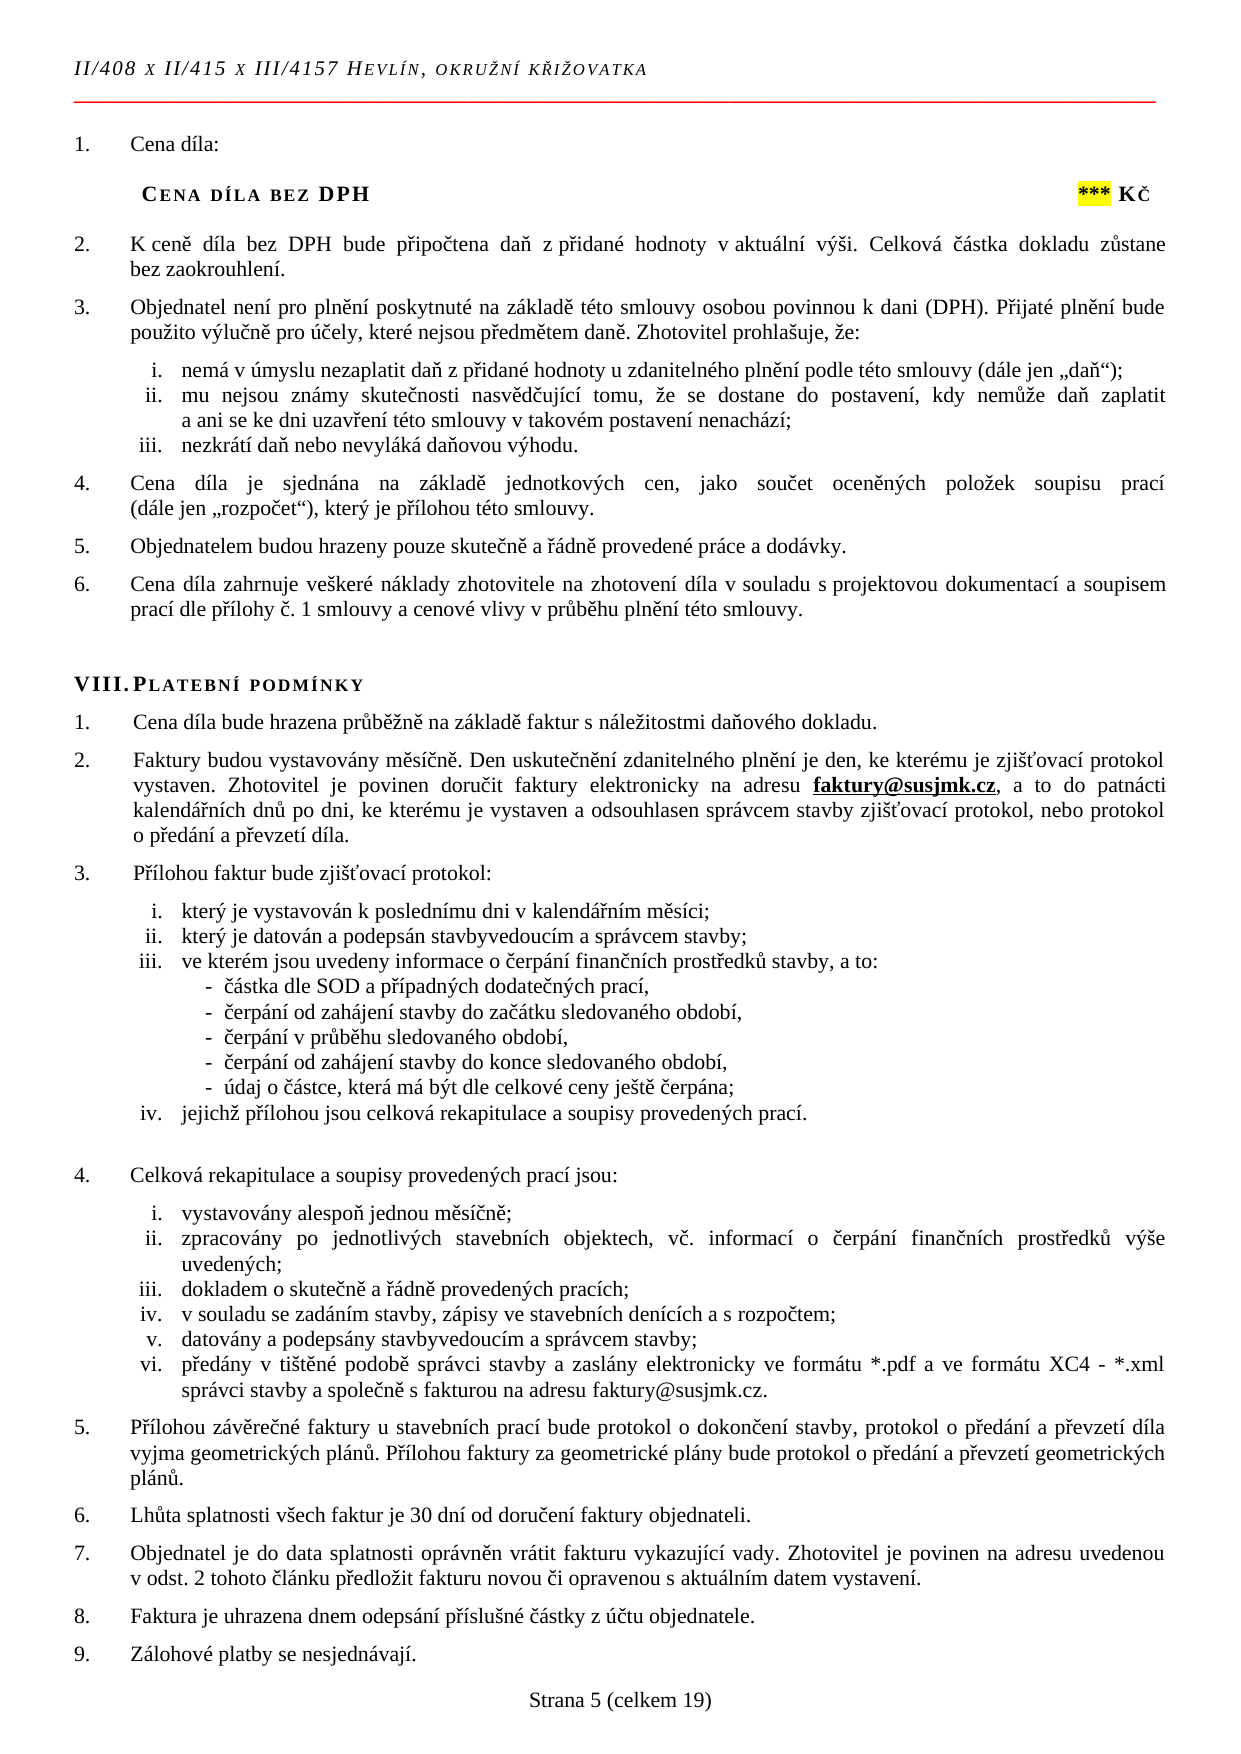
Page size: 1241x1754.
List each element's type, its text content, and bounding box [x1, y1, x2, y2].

list Lhůta splatnosti všech faktur je 30 dní od doručení faktury objednateli. [74, 1502, 1167, 1528]
list dokladem o skutečně a řádně provedených pracích; [162, 1276, 1167, 1301]
list čerpání v průběhu sledovaného období, [205, 1024, 1167, 1049]
table_header Cena díla bez DPH [130, 168, 824, 218]
list nemá v úmyslu nezaplatit daň z přidané hodnoty u zdanitelného plnění podle této smlouvy (dále jen „daň“); [162, 357, 1167, 382]
list Objednatel je do data splatnosti oprávněn vrátit fakturu vykazující vady. Zhotovitel je povinen na adresu uvedenou v odst. 2 tohoto článku předložit fakturu novou či opravenou s aktuálním datem vystavení. [74, 1540, 1167, 1591]
list Cena díla: [74, 131, 1167, 156]
list Zálohové platby se nesjednávají. [74, 1641, 1167, 1666]
list Faktura je uhrazena dnem odepsání příslušné částky z účtu objednatele. [74, 1603, 1167, 1628]
list Přílohou faktur bude zjišťovací protokol: [74, 860, 1167, 885]
list Cena díla bude hrazena průběžně na základě faktur s náležitostmi daňového dokladu. [74, 709, 1167, 734]
list jejichž přílohou jsou celková rekapitulace a soupisy provedených prací. [162, 1099, 1167, 1125]
list Cena díla zahrnuje veškeré náklady zhotovitele na zhotovení díla v souladu s projektovou dokumentací a soupisem prací dle přílohy č. 1 smlouvy a cenové vlivy v průběhu plnění této smlouvy. [74, 571, 1167, 621]
table_header *** Kč [824, 168, 1161, 218]
list který je datován a podepsán stavbyvedoucím a správcem stavby; [162, 923, 1167, 948]
list který je vystavován k poslednímu dni v kalendářním měsíci; [162, 898, 1167, 923]
list údaj o částce, která má být dle celkové ceny ještě čerpána; [205, 1074, 1167, 1099]
list nezkrátí daň nebo nevyláká daňovou výhodu. [162, 432, 1167, 458]
list čerpání od zahájení stavby do začátku sledovaného období, [205, 999, 1167, 1024]
list zpracovány po jednotlivých stavebních objektech, vč. informací o čerpání finančních prostředků výše uvedených; [162, 1225, 1167, 1276]
list Celková rekapitulace a soupisy provedených prací jsou: [74, 1162, 1167, 1188]
list Platební podmínky [74, 671, 1167, 697]
list Objednatelem budou hrazeny pouze skutečně a řádně provedené práce a dodávky. [74, 533, 1167, 558]
list Cena díla je sjednána na základě jednotkových cen, jako součet oceněných položek soupisu prací (dále jen „rozpočet“), který je přílohou této smlouvy. [74, 470, 1167, 521]
list předány v tištěné podobě správci stavby a zaslány elektronicky ve formátu *.pdf a ve formátu XC4 - *.xml správci stavby a společně s fakturou na adresu faktury@susjmk.cz. [162, 1351, 1167, 1402]
list částka dle SOD a případných dodatečných prací, [205, 973, 1167, 999]
list v souladu se zadáním stavby, zápisy ve stavebních denících a s rozpočtem; [162, 1301, 1167, 1326]
list čerpání od zahájení stavby do konce sledovaného období, [205, 1049, 1167, 1074]
list datovány a podepsány stavbyvedoucím a správcem stavby; [162, 1326, 1167, 1351]
list Přílohou závěrečné faktury u stavebních prací bude protokol o dokončení stavby, protokol o předání a převzetí díla vyjma geometrických plánů. Přílohou faktury za geometrické plány bude protokol o předání a převzetí geometrických plánů. [74, 1414, 1167, 1490]
list Objednatel není pro plnění poskytnuté na základě této smlouvy osobou povinnou k dani (DPH). Přijaté plnění bude použito výlučně pro účely, které nejsou předmětem daně. Zhotovitel prohlašuje, že: [74, 294, 1167, 344]
list mu nejsou známy skutečnosti nasvědčující tomu, že se dostane do postavení, kdy nemůže daň zaplatit a ani se ke dni uzavření této smlouvy v takovém postavení nenachází; [162, 382, 1167, 432]
list vystavovány alespoň jednou měsíčně; [162, 1200, 1167, 1225]
list Faktury budou vystavovány měsíčně. Den uskutečnění zdanitelného plnění je den, ke kterému je zjišťovací protokol vystaven. Zhotovitel je povinen doručit faktury elektronicky na adresu faktury@susjmk.cz, a to do patnácti kalendářních dnů po dni, ke kterému je vystaven a odsouhlasen správcem stavby zjišťovací protokol, nebo protokol o předání a převzetí díla. [74, 747, 1167, 848]
list ve kterém jsou uvedeny informace o čerpání finančních prostředků stavby, a to: [162, 948, 1167, 973]
list K ceně díla bez DPH bude připočtena daň z přidané hodnoty v aktuální výši. Celková částka dokladu zůstane bez zaokrouhlení. [74, 231, 1167, 281]
